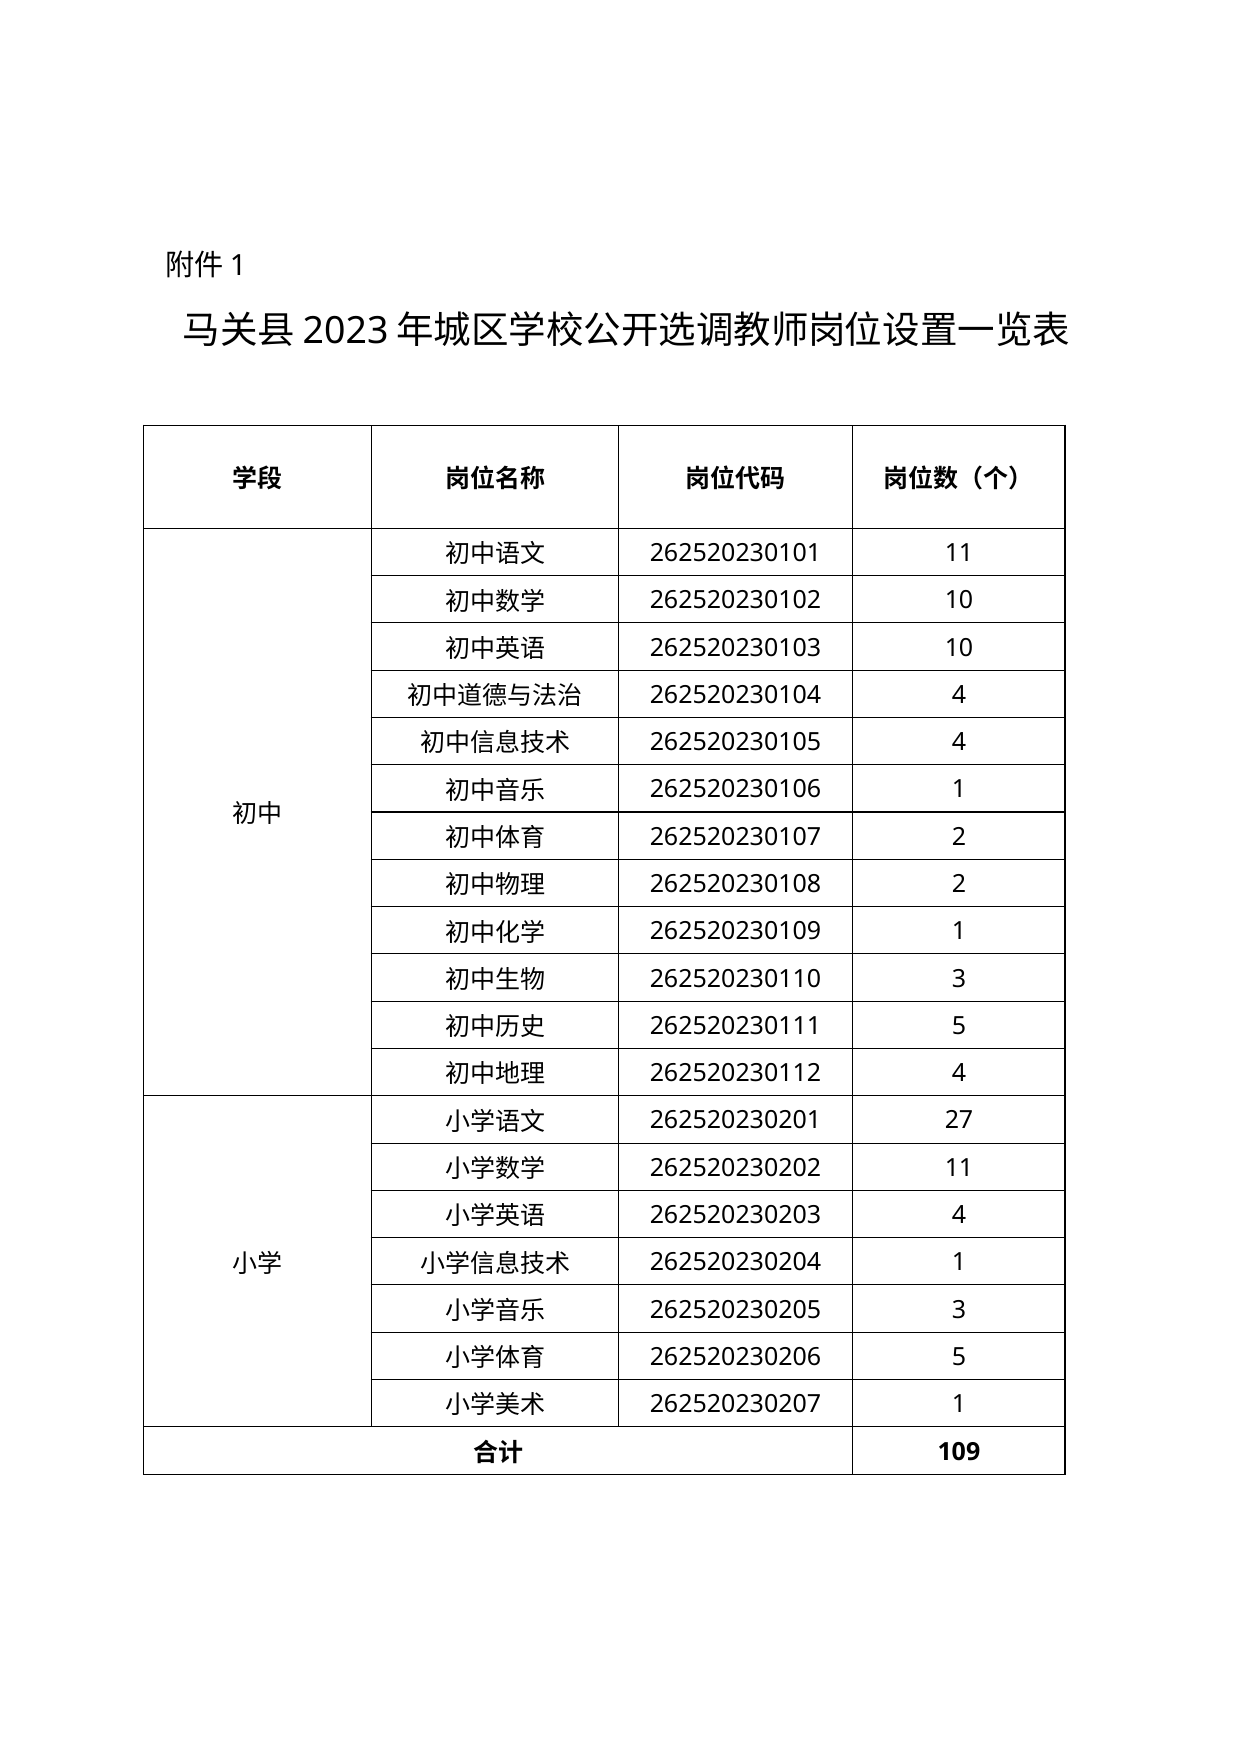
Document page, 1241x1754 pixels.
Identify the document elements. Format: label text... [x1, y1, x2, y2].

table_cell 小学英语 [372, 1191, 618, 1237]
table_cell 10 [853, 623, 1064, 669]
table_cell 262520230102 [619, 576, 852, 622]
table_cell 初中 [144, 529, 371, 1095]
table_cell 3 [853, 954, 1064, 1001]
table_cell 小学 [144, 1096, 371, 1426]
table_cell 小学数学 [372, 1144, 618, 1190]
table_cell 262520230206 [619, 1333, 852, 1379]
table_cell 262520230105 [619, 718, 852, 764]
table_cell 109 [853, 1427, 1064, 1473]
table_header 学段 [144, 426, 371, 528]
table_cell 262520230207 [619, 1380, 852, 1426]
table_cell 262520230205 [619, 1285, 852, 1332]
table_cell 初中物理 [372, 860, 618, 906]
table_cell 初中数学 [372, 576, 618, 622]
table_cell 1 [853, 765, 1064, 811]
table_cell 小学美术 [372, 1380, 618, 1426]
table_cell 初中化学 [372, 907, 618, 953]
table_cell 5 [853, 1002, 1064, 1048]
table_cell 初中历史 [372, 1002, 618, 1048]
table_cell 初中信息技术 [372, 718, 618, 764]
table_cell 初中音乐 [372, 765, 618, 811]
table_cell 初中英语 [372, 623, 618, 669]
table_cell 262520230104 [619, 671, 852, 717]
table_cell 初中道德与法治 [372, 671, 618, 717]
table_cell 262520230203 [619, 1191, 852, 1237]
table_cell 262520230107 [619, 813, 852, 859]
table_cell 27 [853, 1096, 1064, 1142]
table_cell 262520230108 [619, 860, 852, 906]
table_cell 262520230109 [619, 907, 852, 953]
table_cell 小学语文 [372, 1096, 618, 1142]
table_header 岗位数（个） [853, 426, 1064, 528]
table_cell 初中生物 [372, 954, 618, 1001]
table_cell 262520230106 [619, 765, 852, 811]
table_header 岗位名称 [372, 426, 618, 528]
text 附件1 [165, 230, 1087, 295]
table_cell 4 [853, 671, 1064, 717]
table_cell 11 [853, 529, 1064, 575]
table_cell 初中体育 [372, 813, 618, 859]
table_cell 小学信息技术 [372, 1238, 618, 1284]
table_cell 5 [853, 1333, 1064, 1379]
table_cell 2 [853, 813, 1064, 859]
text 马关县2023年城区学校公开选调教师岗位设置一览表 [165, 295, 1087, 360]
table_cell 262520230202 [619, 1144, 852, 1190]
table_cell 4 [853, 718, 1064, 764]
table_cell 1 [853, 907, 1064, 953]
table_cell 小学音乐 [372, 1285, 618, 1332]
table_cell 初中地理 [372, 1049, 618, 1095]
table_cell 4 [853, 1191, 1064, 1237]
table_cell 262520230111 [619, 1002, 852, 1048]
table_header 岗位代码 [619, 426, 852, 528]
table_cell 1 [853, 1380, 1064, 1426]
table_cell 262520230101 [619, 529, 852, 575]
table_cell 4 [853, 1049, 1064, 1095]
table_cell 262520230110 [619, 954, 852, 1001]
table_cell 2 [853, 860, 1064, 906]
table_cell 小学体育 [372, 1333, 618, 1379]
table_cell 合计 [144, 1427, 852, 1473]
table_cell 10 [853, 576, 1064, 622]
table_cell 262520230204 [619, 1238, 852, 1284]
table_cell 3 [853, 1285, 1064, 1332]
table_cell 1 [853, 1238, 1064, 1284]
table_cell 262520230112 [619, 1049, 852, 1095]
table_cell 11 [853, 1144, 1064, 1190]
table_cell 262520230103 [619, 623, 852, 669]
table_cell 初中语文 [372, 529, 618, 575]
table_cell 262520230201 [619, 1096, 852, 1142]
